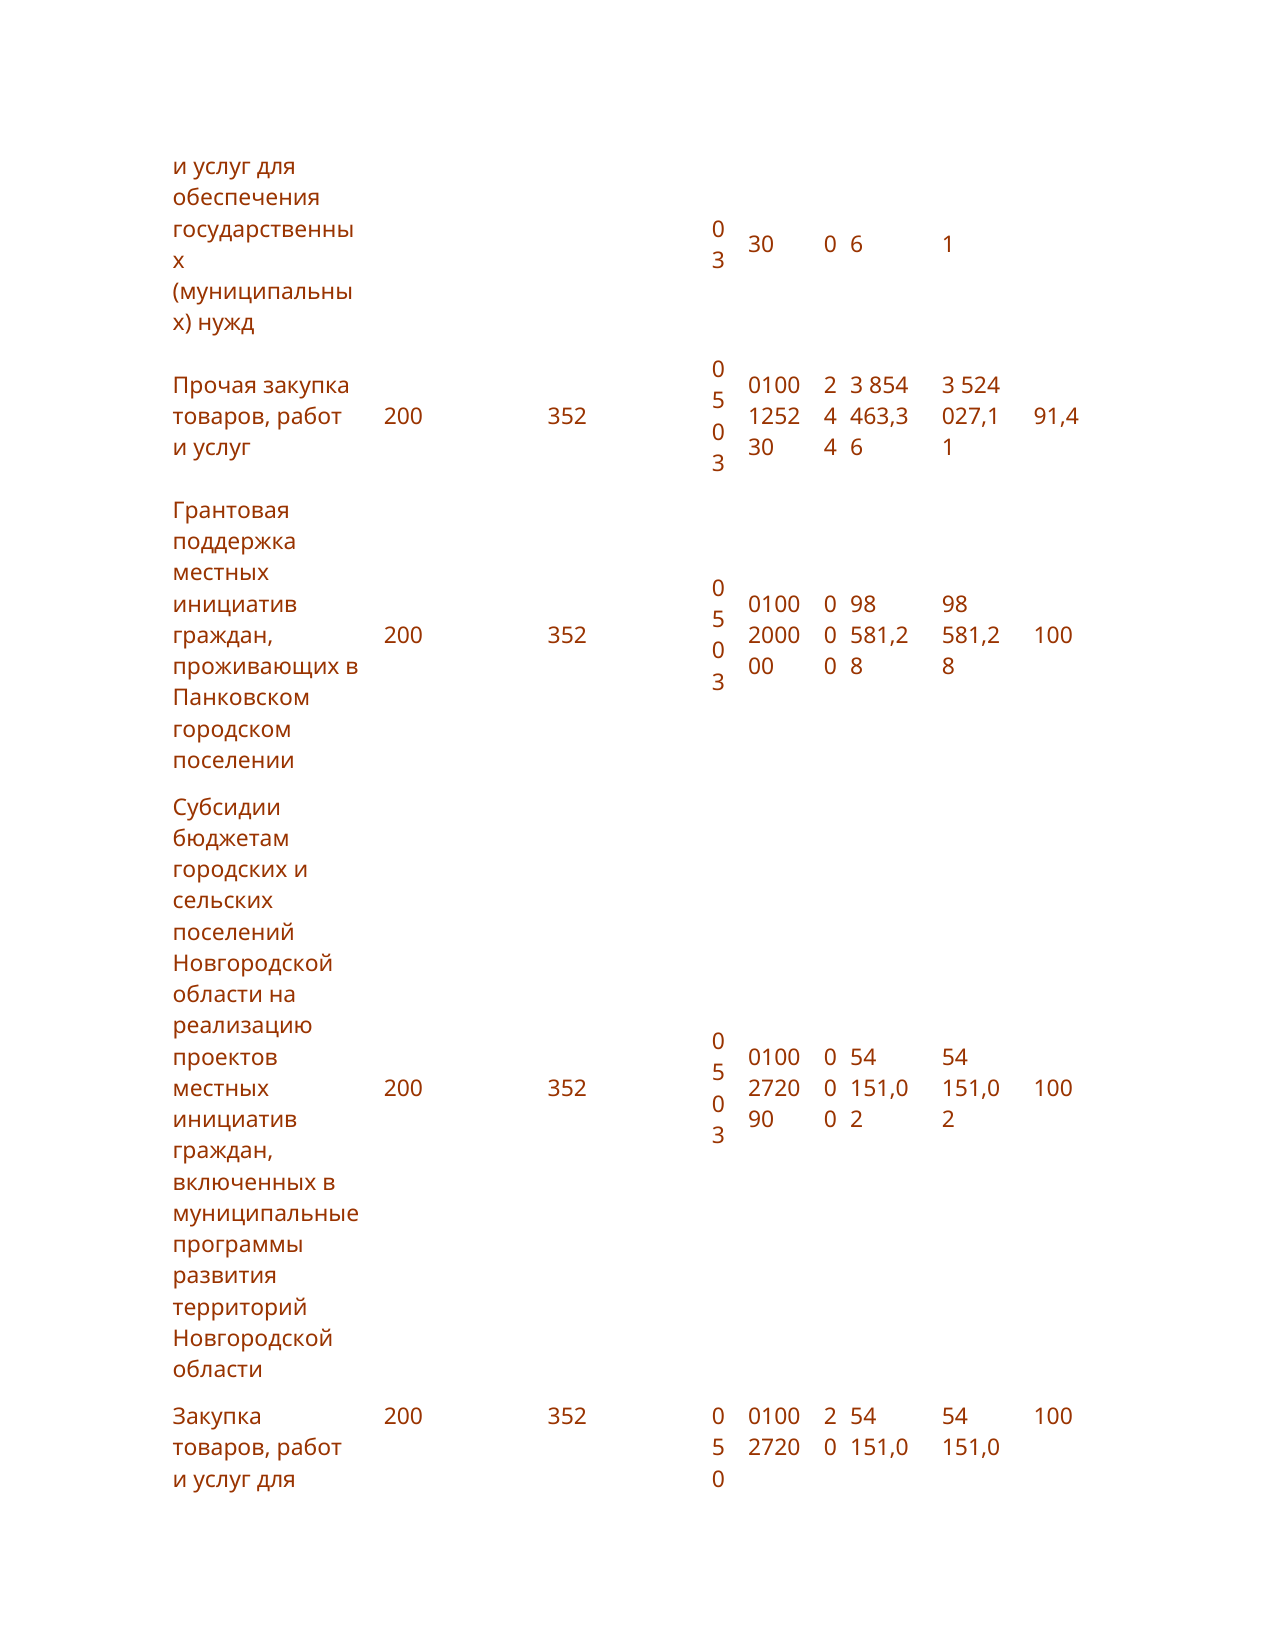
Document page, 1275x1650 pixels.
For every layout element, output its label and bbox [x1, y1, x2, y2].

table_cell [150, 150, 1125, 1494]
